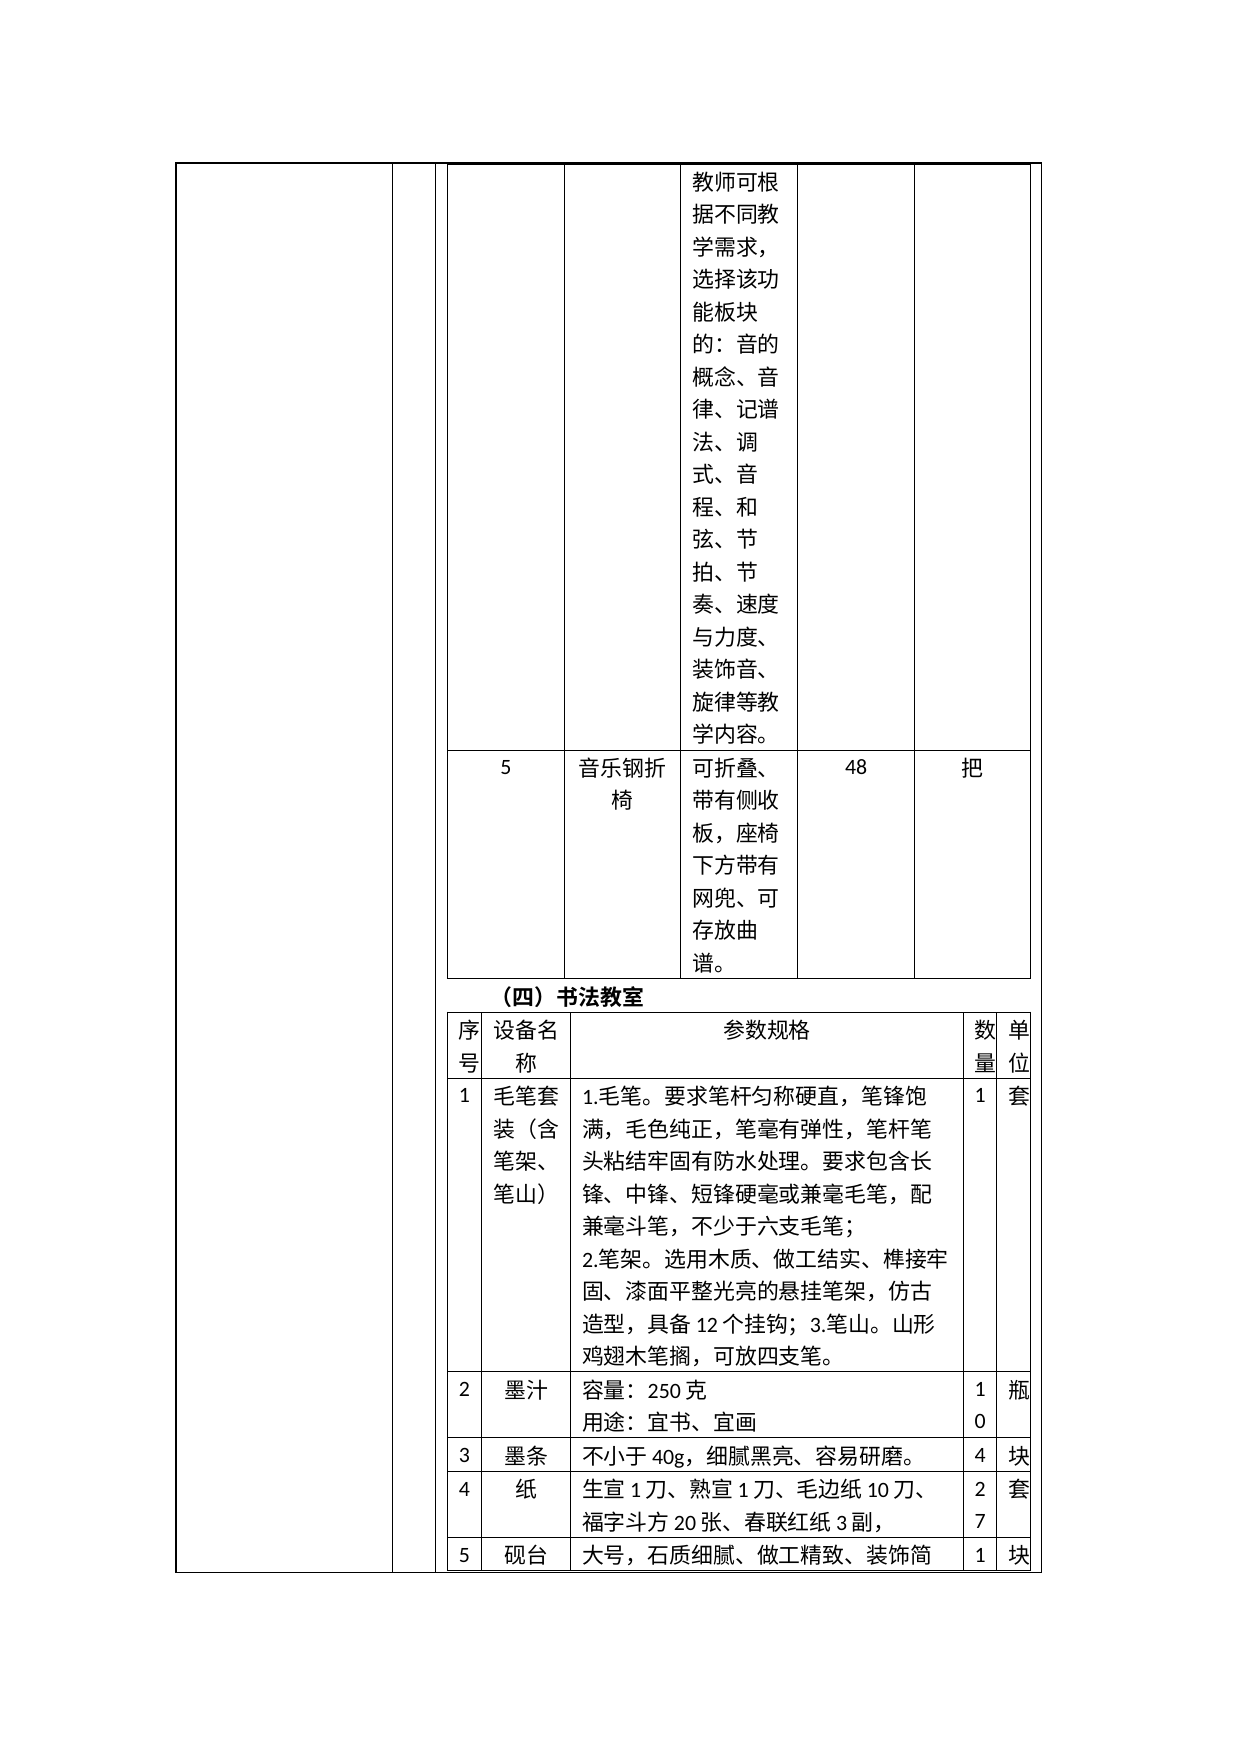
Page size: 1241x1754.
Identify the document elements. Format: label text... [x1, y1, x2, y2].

table_cell [177, 164, 392, 1571]
table_cell 项目采购清单及技术参数 1、清单汇总 2、分项清单 （一）器乐排练室 （二）音乐器材室 （三）音乐教室 （四）书法教室 （五）美术教室 （六）美术辅助室 [436, 164, 1041, 1571]
table_cell 1 [393, 164, 435, 1571]
